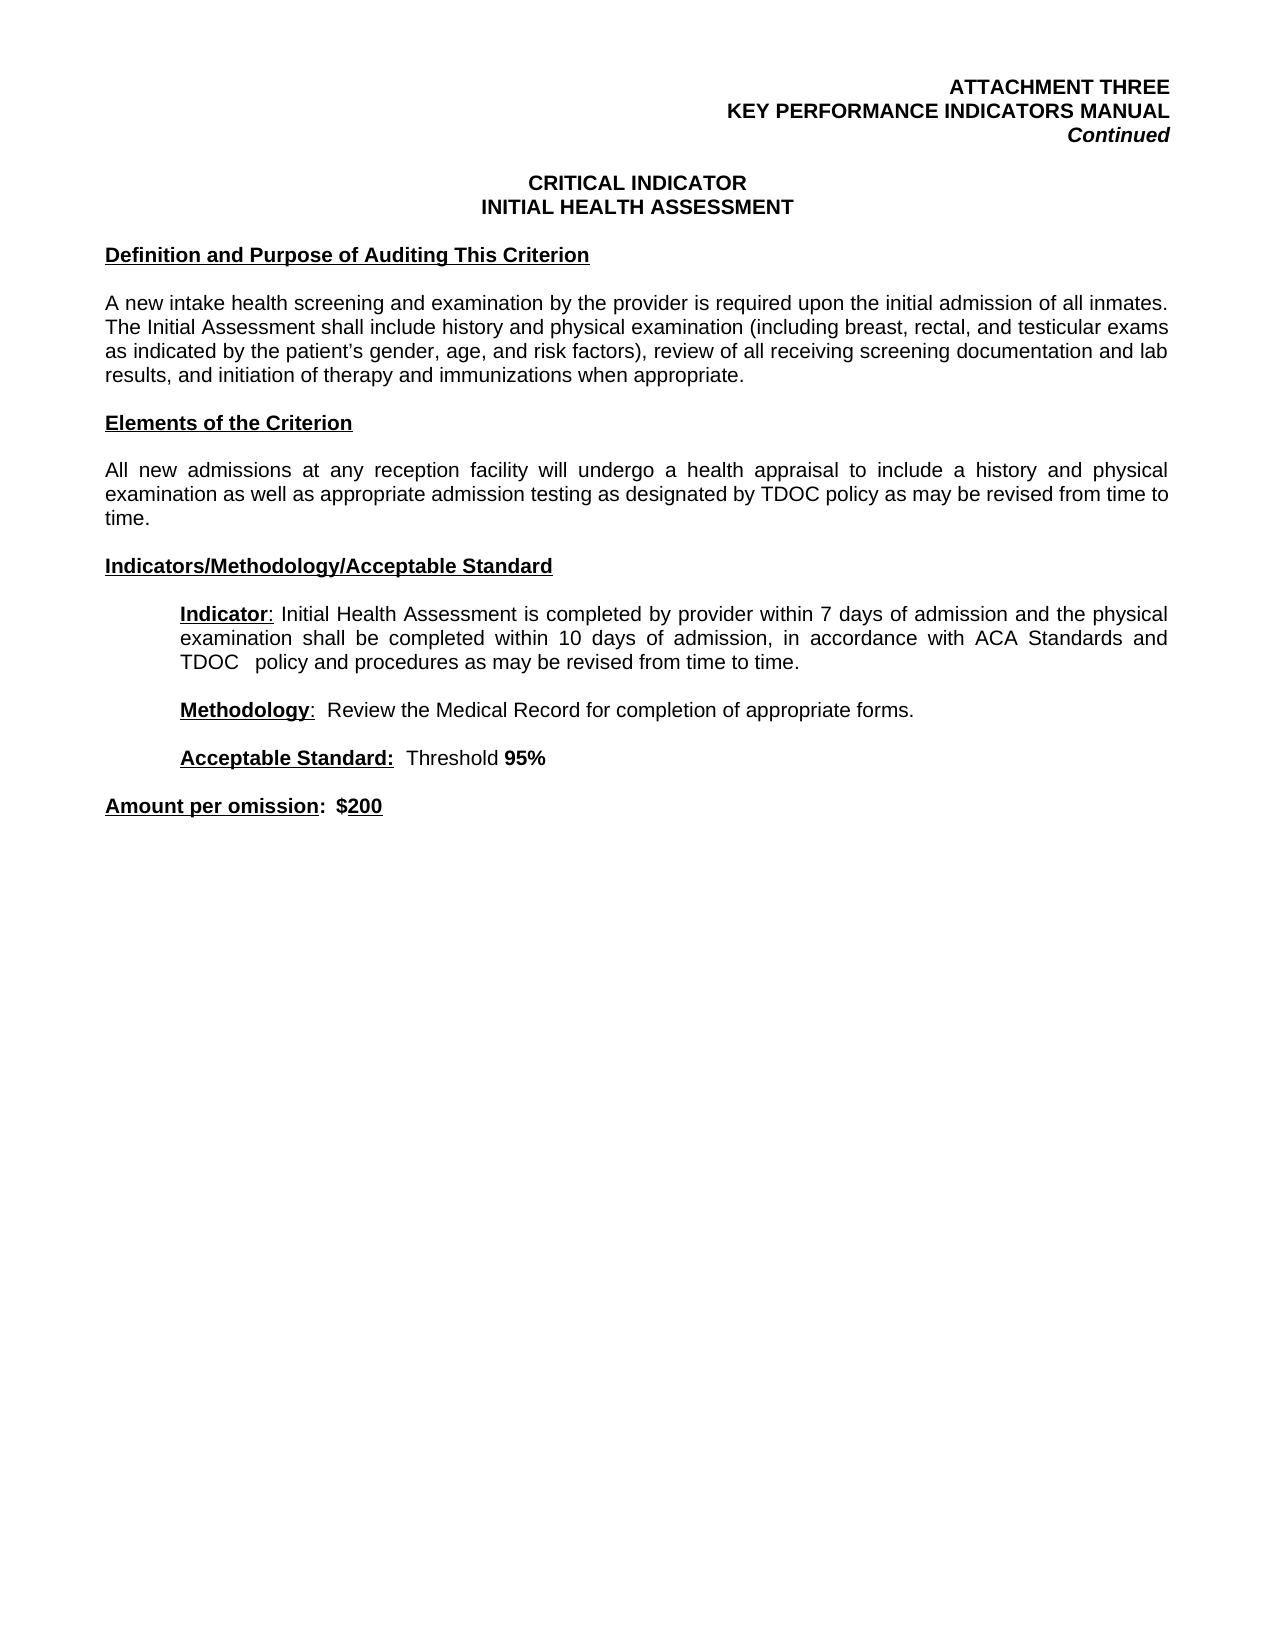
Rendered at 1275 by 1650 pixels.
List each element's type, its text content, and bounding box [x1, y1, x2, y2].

text Amount per omission: $200 [105, 794, 1170, 818]
text All new admissions at any reception facility will undergo a health appraisal to include a history and physical examination as well as appropriate admission testing as designated by TDOC policy as may be revised from time to time. [105, 458, 1170, 530]
text Indicator: Initial Health Assessment is completed by provider within 7 days of admission and the physical examination shall be completed within 10 days of admission, in accordance with ACA Standards and TDOC policy and procedures as may be revised from time to time. [180, 602, 1170, 674]
text INITIAL HEALTH ASSESSMENT [105, 195, 1170, 219]
text Indicators/Methodology/Acceptable Standard [105, 554, 1170, 578]
text Elements of the Criterion [105, 410, 1170, 434]
text Continued [105, 123, 1170, 147]
text Acceptable Standard: Threshold 95% [105, 746, 1170, 770]
text A new intake health screening and examination by the provider is required upon the initial admission of all inmates. The Initial Assessment shall include history and physical examination (including breast, rectal, and testicular exams as indicated by the patient’s gender, age, and risk factors), review of all receiving screening documentation and lab results, and initiation of therapy and immunizations when appropriate. [105, 291, 1170, 386]
text Definition and Purpose of Auditing This Criterion [105, 243, 1170, 267]
text CRITICAL INDICATOR [105, 171, 1170, 195]
text ATTACHMENT THREE [105, 75, 1170, 99]
text Methodology: Review the Medical Record for completion of appropriate forms. [105, 698, 1170, 722]
text KEY PERFORMANCE INDICATORS MANUAL [105, 99, 1170, 123]
